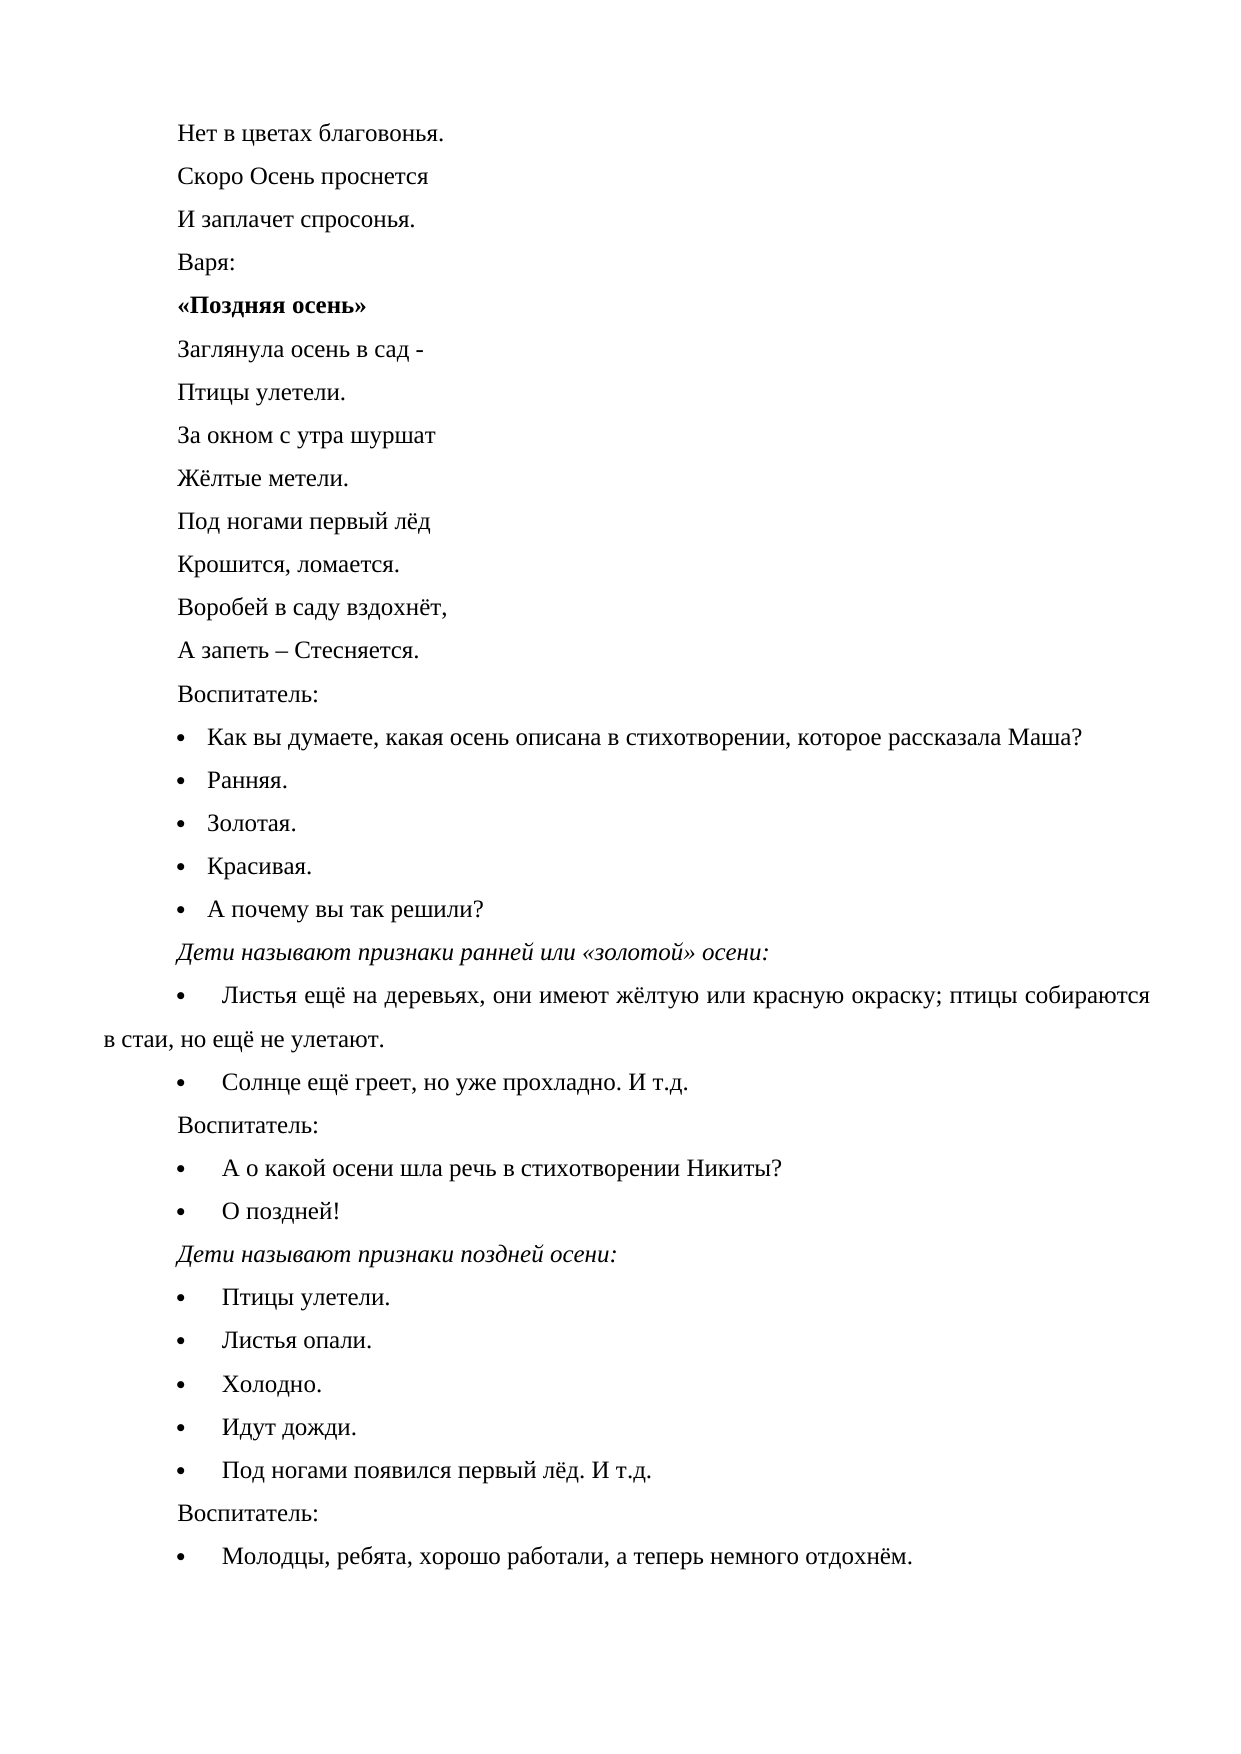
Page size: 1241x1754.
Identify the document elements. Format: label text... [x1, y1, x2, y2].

text Воспитатель: [103, 1110, 1152, 1139]
text Нет в цветах благовонья. [103, 118, 1152, 147]
list Золотая. [103, 808, 1152, 837]
text За окном с утра шуршат [103, 420, 1152, 449]
list Идут дожди. [103, 1412, 1152, 1441]
text Воспитатель: [103, 1498, 1152, 1527]
list Листья опали. [103, 1326, 1152, 1354]
list А о какой осени шла речь в стихотворении Никиты? [103, 1153, 1152, 1182]
list Птицы улетели. [103, 1282, 1152, 1311]
text Под ногами первый лёд [103, 506, 1152, 535]
text И заплачет спросонья. [103, 204, 1152, 233]
list Под ногами появился первый лёд. И т.д. [103, 1455, 1152, 1484]
list Как вы думаете, какая осень описана в стихотворении, которое рассказала Маша? [103, 722, 1152, 751]
text Варя: [103, 247, 1152, 276]
text Жёлтые метели. [103, 463, 1152, 492]
text А запеть – Стесняется. [103, 636, 1152, 664]
text Воспитатель: [103, 679, 1152, 707]
list Холодно. [103, 1369, 1152, 1397]
list Молодцы, ребята, хорошо работали, а теперь немного отдохнём. [103, 1541, 1152, 1570]
text Крошится, ломается. [103, 549, 1152, 578]
text Дети называют признаки поздней осени: [103, 1239, 1152, 1268]
list Красивая. [103, 851, 1152, 880]
list Ранняя. [103, 765, 1152, 794]
text Дети называют признаки ранней или «золотой» осени: [103, 937, 1152, 966]
text Заглянула осень в сад - [103, 334, 1152, 362]
text «Поздняя осень» [103, 291, 1152, 319]
text Птицы улетели. [103, 377, 1152, 406]
text Воробей в саду вздохнёт, [103, 592, 1152, 621]
list Солнце ещё греет, но уже прохладно. И т.д. [103, 1067, 1152, 1096]
text Скоро Осень проснется [103, 161, 1152, 190]
list Листья ещё на деревьях, они имеют жёлтую или красную окраску; птицы собираются в стаи, но ещё не улетают. [103, 981, 1152, 1052]
list А почему вы так решили? [103, 894, 1152, 923]
list О поздней! [103, 1196, 1152, 1225]
